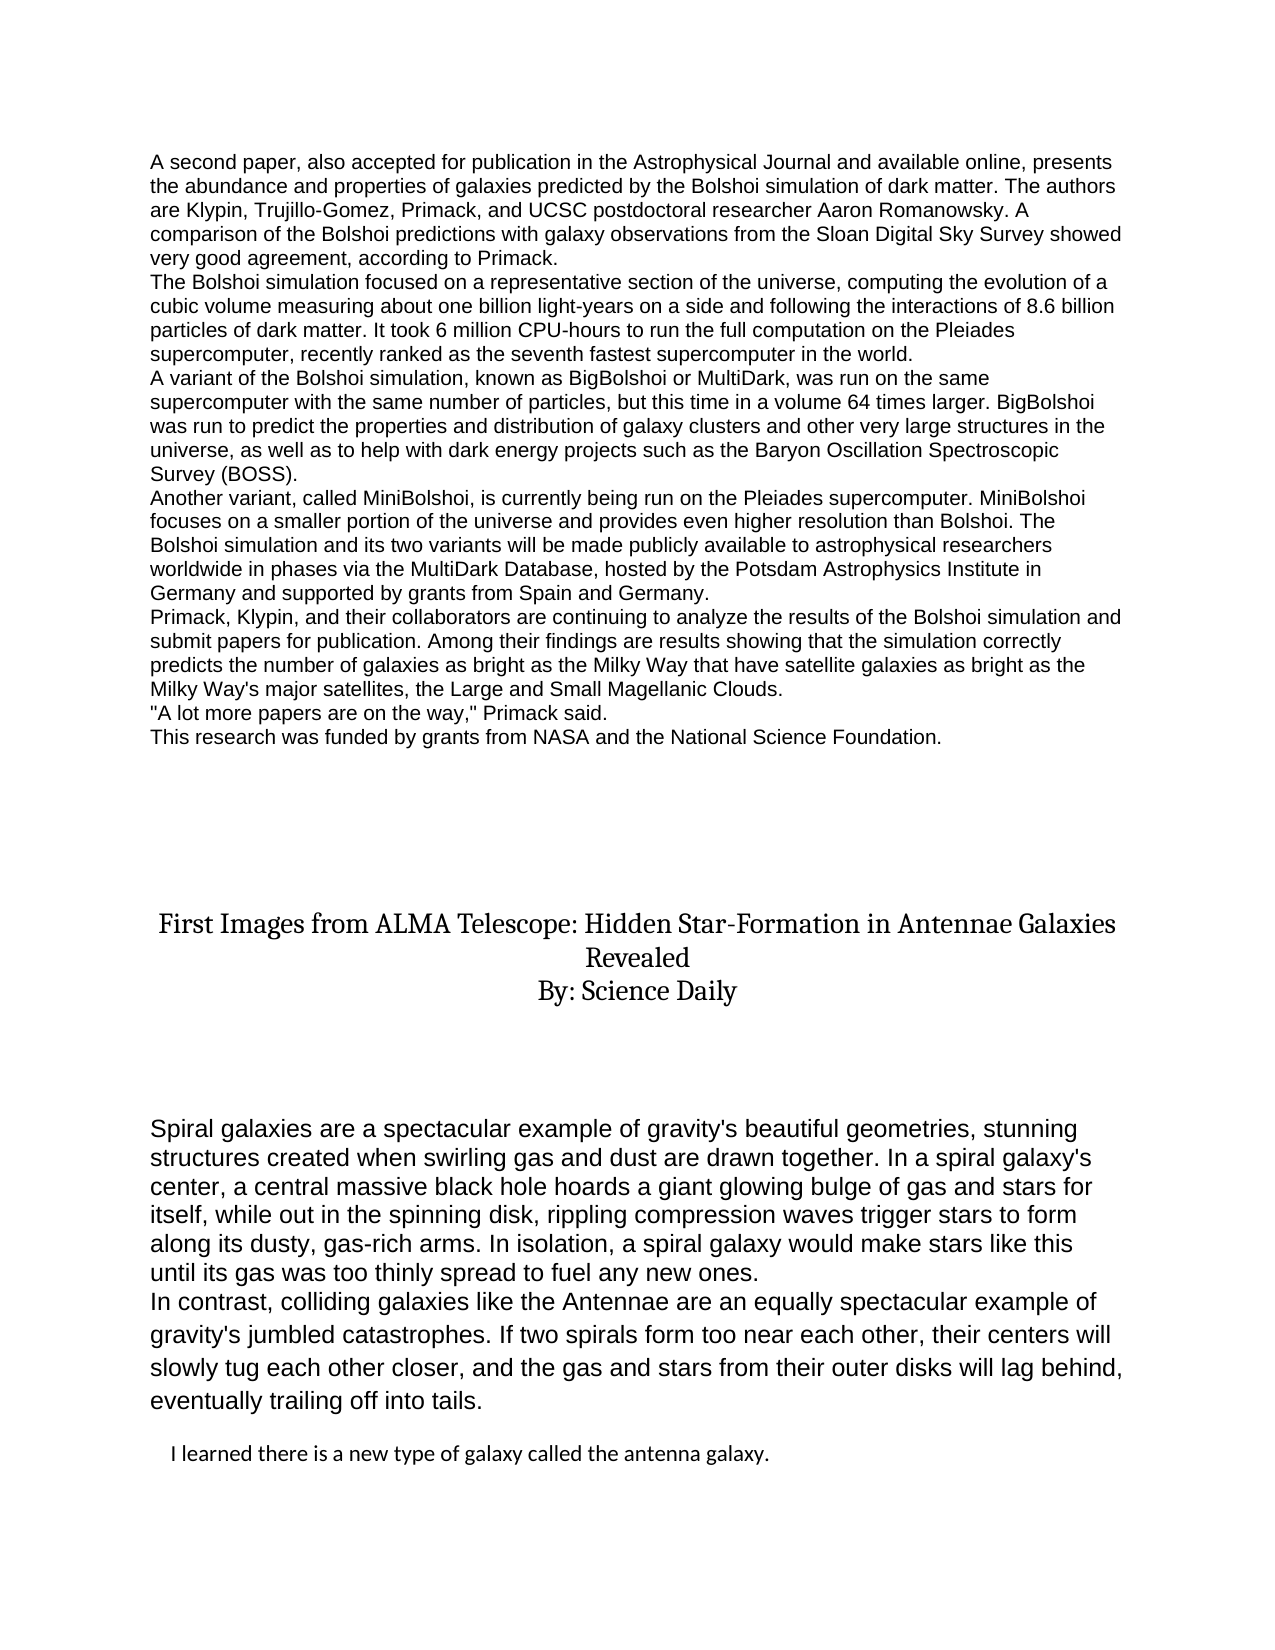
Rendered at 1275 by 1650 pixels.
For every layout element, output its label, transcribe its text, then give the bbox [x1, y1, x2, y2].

text A variant of the Bolshoi simulation, known as BigBolshoi or MultiDark, was run on the same supercomputer with the same number of particles, but this time in a volume 64 times larger. BigBolshoi was run to predict the properties and distribution of galaxy clusters and other very large structures in the universe, as well as to help with dark energy projects such as the Baryon Oscillation Spectroscopic Survey (BOSS). [150, 366, 1125, 485]
text "A lot more papers are on the way," Primack said. [150, 701, 1125, 725]
text A second paper, also accepted for publication in the Astrophysical Journal and available online, presents the abundance and properties of galaxies predicted by the Bolshoi simulation of dark matter. The authors are Klypin, Trujillo-Gomez, Primack, and UCSC postdoctoral researcher Aaron Romanowsky. A comparison of the Bolshoi predictions with galaxy observations from the Sloan Digital Sky Survey showed very good agreement, according to Primack. [150, 150, 1125, 270]
text Another variant, called MiniBolshoi, is currently being run on the Pleiades supercomputer. MiniBolshoi focuses on a smaller portion of the universe and provides even higher resolution than Bolshoi. The Bolshoi simulation and its two variants will be made publicly available to astrophysical researchers worldwide in phases via the MultiDark Database, hosted by the Potsdam Astrophysics Institute in Germany and supported by grants from Spain and Germany. [150, 485, 1125, 605]
text The Bolshoi simulation focused on a representative section of the universe, computing the evolution of a cubic volume measuring about one billion light-years on a side and following the interactions of 8.6 billion particles of dark matter. It took 6 million CPU-hours to run the full computation on the Pleiades supercomputer, recently ranked as the seventh fastest supercomputer in the world. [150, 270, 1125, 366]
text This research was funded by grants from NASA and the National Science Foundation. [150, 725, 1125, 749]
text Primack, Klypin, and their collaborators are continuing to analyze the results of the Bolshoi simulation and submit papers for publication. Among their findings are results showing that the simulation correctly predicts the number of galaxies as bright as the Milky Way that have satellite galaxies as bright as the Milky Way's major satellites, the Large and Small Magellanic Clouds. [150, 605, 1125, 701]
text Spiral galaxies are a spectacular example of gravity's beautiful geometries, stunning structures created when swirling gas and dust are drawn together. In a spiral galaxy's center, a central massive black hole hoards a giant glowing bulge of gas and stars for itself, while out in the spinning disk, rippling compression waves trigger stars to form along its dusty, gas-rich arms. In isolation, a spiral galaxy would make stars like this until its gas was too thinly spread to fuel any new ones. [150, 1114, 1125, 1287]
text By: Science Daily [150, 974, 1125, 1008]
text I learned there is a new type of galaxy called the antenna galaxy. [150, 1439, 1125, 1467]
text First Images from ALMA Telescope: Hidden Star-Formation in Antennae Galaxies Revealed [150, 907, 1125, 974]
text In contrast, colliding galaxies like the Antennae are an equally spectacular example of gravity's jumbled catastrophes. If two spirals form too near each other, their centers will slowly tug each other closer, and the gas and stars from their outer disks will lag behind, eventually trailing off into tails. [150, 1287, 1125, 1414]
